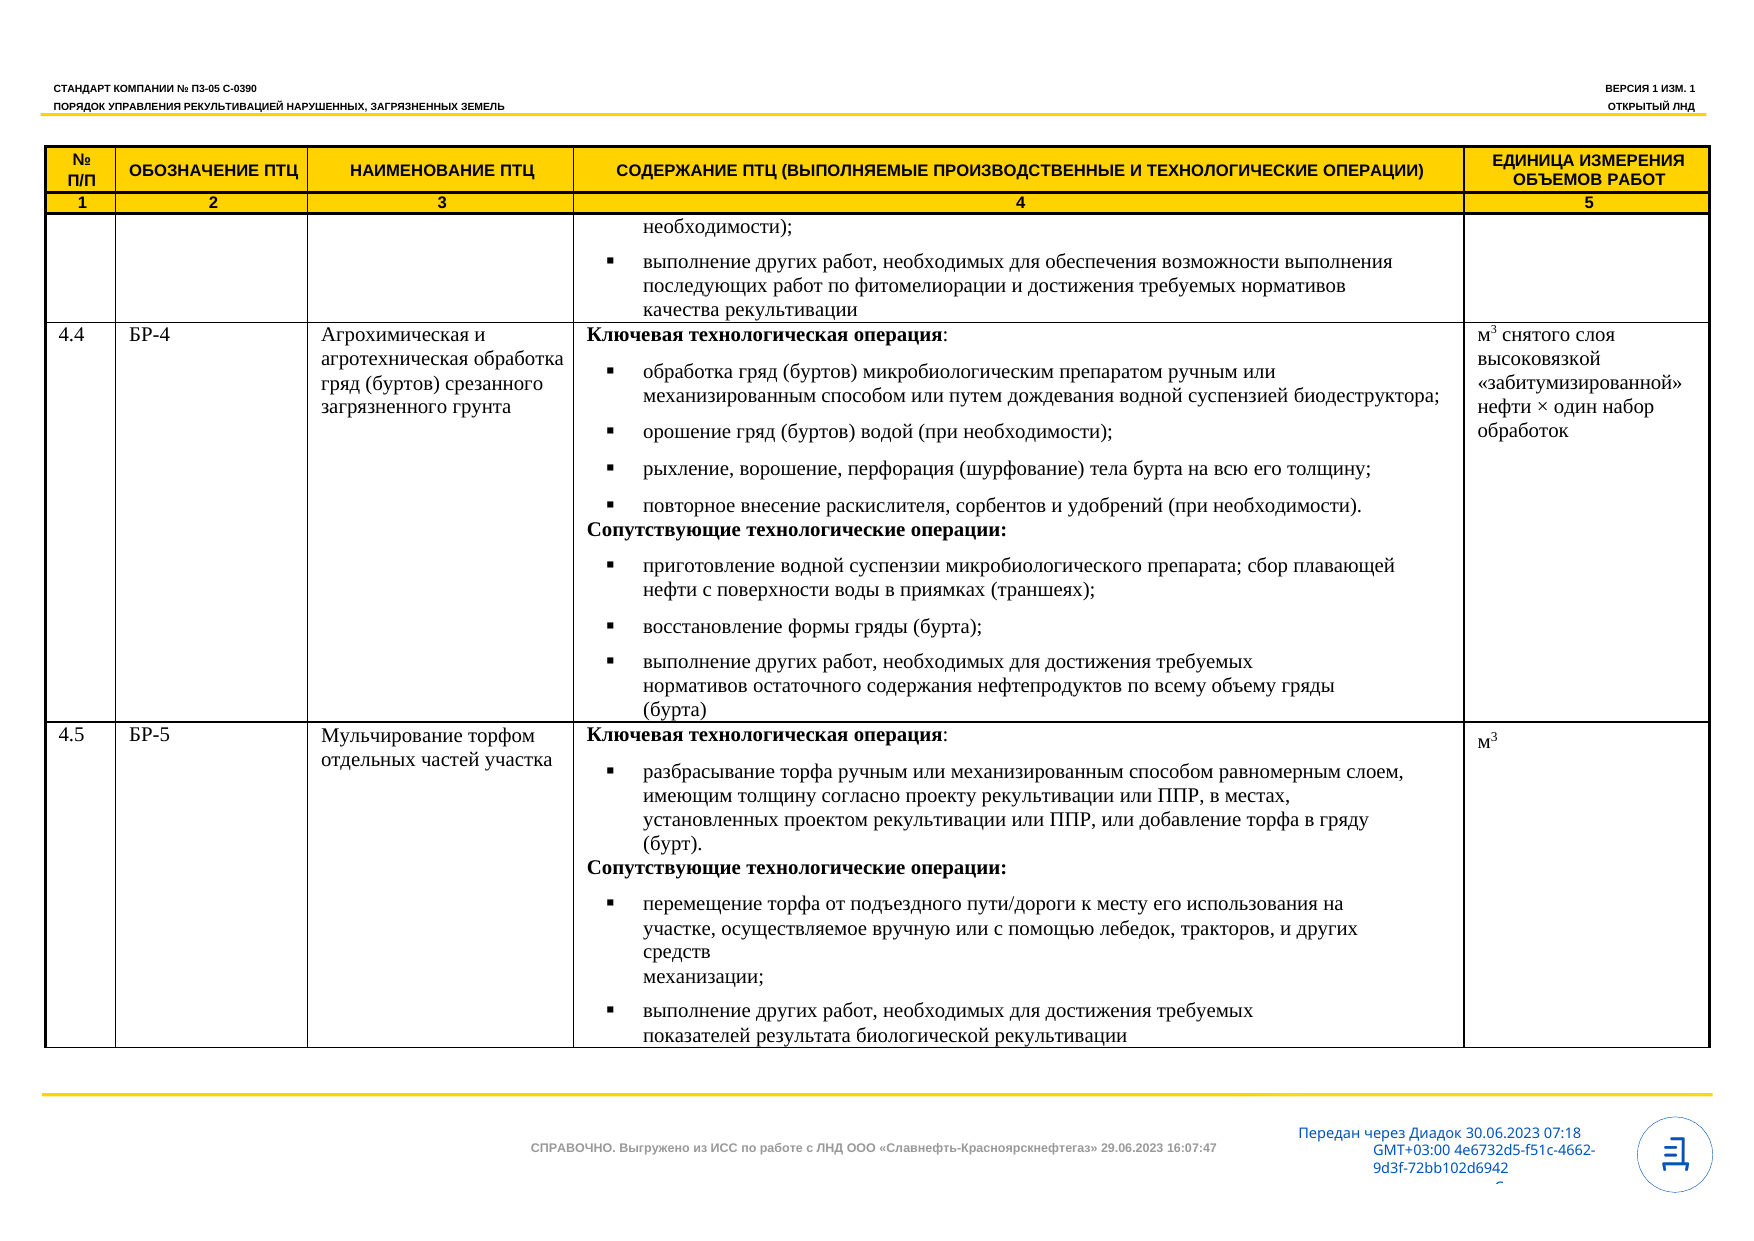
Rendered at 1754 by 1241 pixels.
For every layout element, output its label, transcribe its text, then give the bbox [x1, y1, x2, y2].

table_cell 5 [1465, 194, 1708, 212]
table_cell 3 [308, 194, 573, 212]
table_cell 1 [47, 194, 115, 212]
table_header НАИМЕНОВАНИЕ ПТЦ [308, 148, 573, 191]
picture [1222, 1073, 1754, 1220]
table_header № П/П [47, 148, 115, 191]
table_cell БР-5 [116, 723, 307, 1047]
table_header ЕДИНИЦА ИЗМЕРЕНИЯ ОБЪЕМОВ РАБОТ [1465, 148, 1708, 191]
table_cell Мульчирование торфом отдельных частей участка [308, 723, 573, 1047]
table_cell [308, 215, 573, 321]
table_cell 4.5 [47, 723, 115, 1047]
table_cell м3 [1465, 723, 1708, 1047]
table_cell 4 [574, 194, 1463, 212]
table_cell необходимости); выполнение других работ, необходимых для обеспечения возможности выполнения последующих работ по фитомелиорации и достижения требуемых нормативов качества рекультивации [574, 215, 1463, 321]
table_cell [1465, 215, 1708, 321]
table_cell 2 [116, 194, 307, 212]
table_cell м3 снятого слоя высоковязкой «забитумизированной» нефти × один набор обработок [1465, 323, 1708, 721]
table_cell Ключевая технологическая операция: разбрасывание торфа ручным или механизированным способом равномерным слоем, имеющим толщину согласно проекту рекультивации или ППР, в местах, установленных проектом рекультивации или ППР, или добавление торфа в гряду (бурт). Сопутствующие технологические операции: перемещение торфа от подъездного пути/дороги к месту его использования на участке, осуществляемое вручную или с помощью лебедок, тракторов, и других средств механизации; выполнение других работ, необходимых для достижения требуемых показателей результата биологической рекультивации [574, 723, 1463, 1047]
table_cell 4.4 [47, 323, 115, 721]
table_cell Агрохимическая и агротехническая обработка гряд (буртов) срезанного загрязненного грунта [308, 323, 573, 721]
table_cell [47, 215, 115, 321]
table_header СОДЕРЖАНИЕ ПТЦ (ВЫПОЛНЯЕМЫЕ ПРОИЗВОДСТВЕННЫЕ И ТЕХНОЛОГИЧЕСКИЕ ОПЕРАЦИИ) [574, 148, 1463, 191]
table_cell [116, 215, 307, 321]
table_cell Ключевая технологическая операция: обработка гряд (буртов) микробиологическим препаратом ручным или механизированным способом или путем дождевания водной суспензией биодеструктора; орошение гряд (буртов) водой (при необходимости); рыхление, ворошение, перфорация (шурфование) тела бурта на всю его толщину; повторное внесение раскислителя, сорбентов и удобрений (при необходимости). Сопутствующие технологические операции: приготовление водной суспензии микробиологического препарата; сбор плавающей нефти с поверхности воды в приямках (траншеях); восстановление формы гряды (бурта); выполнение других работ, необходимых для достижения требуемых нормативов остаточного содержания нефтепродуктов по всему объему гряды (бурта) [574, 323, 1463, 721]
table_header ОБОЗНАЧЕНИЕ ПТЦ [116, 148, 307, 191]
table_cell БР-4 [116, 323, 307, 721]
